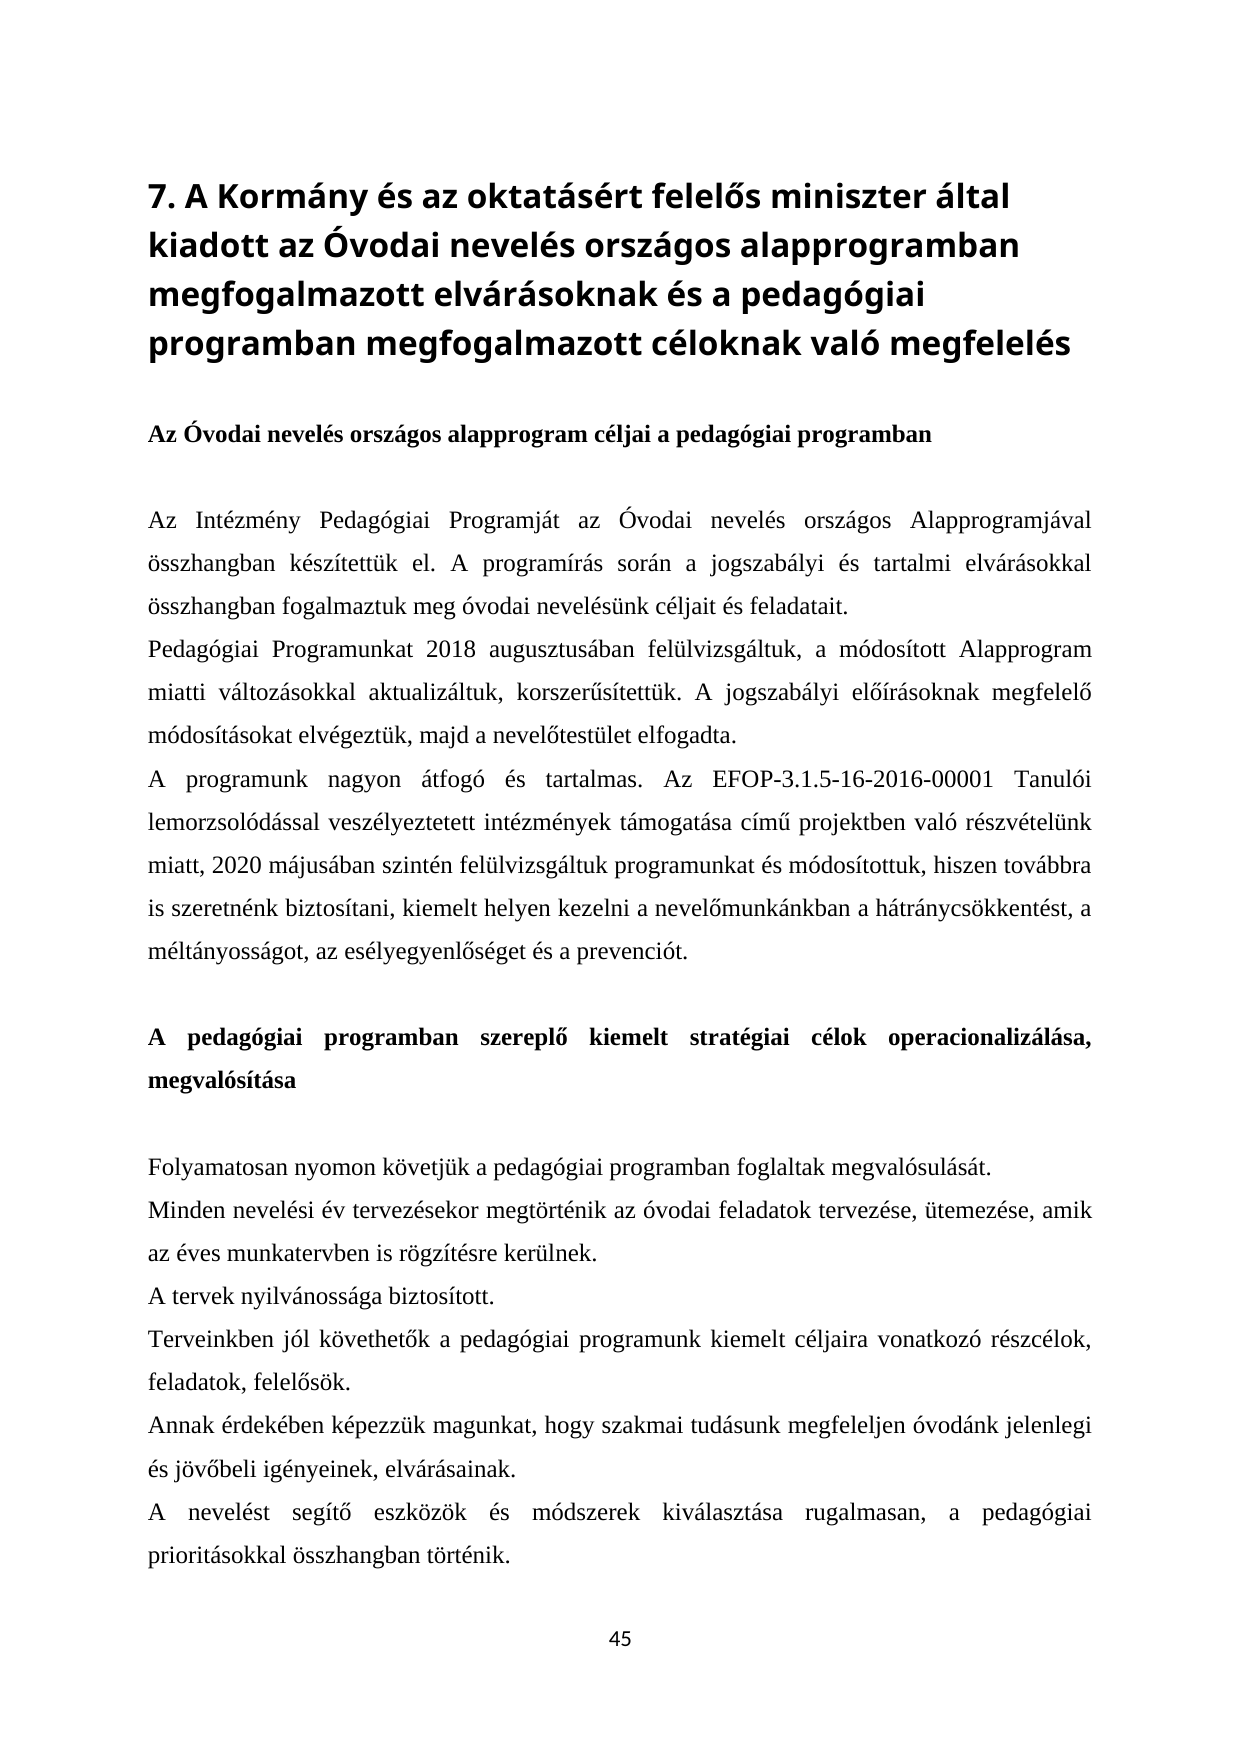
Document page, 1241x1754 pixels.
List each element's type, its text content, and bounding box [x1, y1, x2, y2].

text Minden nevelési év tervezésekor megtörténik az óvodai feladatok tervezése, ütemezése, amik az éves munkatervben is rögzítésre kerülnek. [148, 1195, 1093, 1267]
text Az Óvodai nevelés országos alapprogram céljai a pedagógiai programban [148, 419, 1093, 447]
text A nevelést segítő eszközök és módszerek kiválasztása rugalmasan, a pedagógiai prioritásokkal összhangban történik. [148, 1497, 1093, 1569]
text Annak érdekében képezzük magunkat, hogy szakmai tudásunk megfeleljen óvodánk jelenlegi és jövőbeli igényeinek, elvárásainak. [148, 1411, 1093, 1482]
text A programunk nagyon átfogó és tartalmas. Az EFOP-3.1.5-16-2016-00001 Tanulói lemorzsolódással veszélyeztetett intézmények támogatása című projektben való részvételünk miatt, 2020 májusában szintén felülvizsgáltuk programunkat és módosítottuk, hiszen továbbra is szeretnénk biztosítani, kiemelt helyen kezelni a nevelőmunkánkban a hátránycsökkentést, a méltányosságot, az esélyegyenlőséget és a prevenciót. [148, 764, 1093, 965]
text Az Intézmény Pedagógiai Programját az Óvodai nevelés országos Alapprogramjával összhangban készítettük el. A programírás során a jogszabályi és tartalmi elvárásokkal összhangban fogalmaztuk meg óvodai nevelésünk céljait és feladatait. [148, 505, 1093, 620]
text A tervek nyilvánossága biztosított. [148, 1281, 1093, 1310]
subtitle 7. A Kormány és az oktatásért felelős miniszter által kiadott az Óvodai nevelés országos alapprogramban megfogalmazott elvárásoknak és a pedagógiai programban megfogalmazott céloknak való megfelelés [148, 173, 1093, 365]
text A pedagógiai programban szereplő kiemelt stratégiai célok operacionalizálása, megvalósítása [148, 1022, 1093, 1094]
text Pedagógiai Programunkat 2018 augusztusában felülvizsgáltuk, a módosított Alapprogram miatti változásokkal aktualizáltuk, korszerűsítettük. A jogszabályi előírásoknak megfelelő módosításokat elvégeztük, majd a nevelőtestület elfogadta. [148, 634, 1093, 749]
text Folyamatosan nyomon követjük a pedagógiai programban foglaltak megvalósulását. [148, 1152, 1093, 1181]
text Terveinkben jól követhetők a pedagógiai programunk kiemelt céljaira vonatkozó részcélok, feladatok, felelősök. [148, 1324, 1093, 1396]
